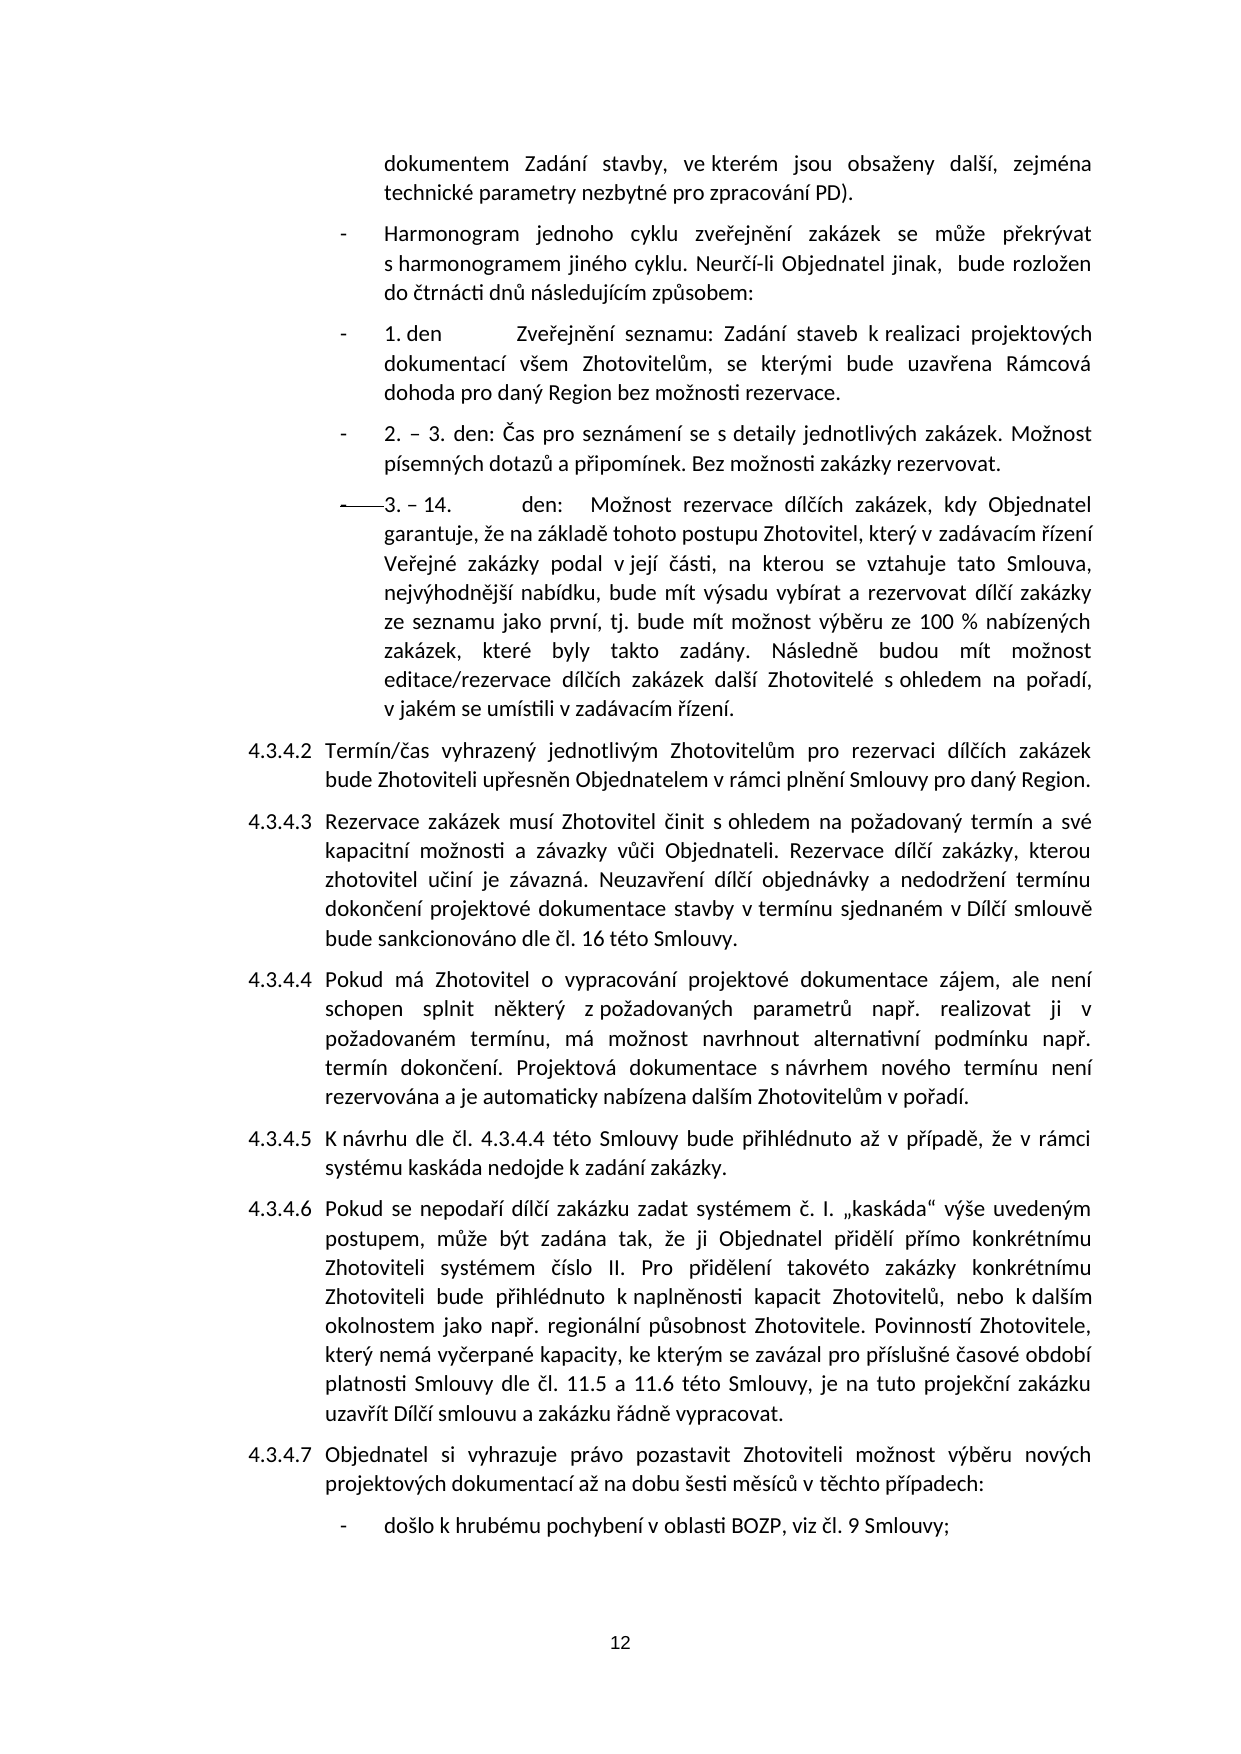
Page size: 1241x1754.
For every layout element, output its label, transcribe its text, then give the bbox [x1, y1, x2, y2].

text Objednatel si vyhrazuje právo pozastavit Zhotoviteli možnost výběru nových projektových dokumentací až na dobu šesti měsíců v těchto případech: [248, 1439, 1092, 1498]
text K návrhu dle čl. 4.3.4.4 této Smlouvy bude přihlédnuto až v případě, že v rámci systému kaskáda nedojde k zadání zakázky. [248, 1123, 1092, 1181]
list 2. – 3. den: Čas pro seznámení se s detaily jednotlivých zakázek. Možnost písemných dotazů a připomínek. Bez možnosti zakázky rezervovat. [340, 418, 1092, 477]
list došlo k hrubému pochybení v oblasti BOZP, viz čl. 9 Smlouvy; [340, 1510, 1092, 1539]
list Harmonogram jednoho cyklu zveřejnění zakázek se může překrývat s harmonogramem jiného cyklu. Neurčí-li Objednatel jinak, bude rozložen do čtrnácti dnů následujícím způsobem: [340, 218, 1092, 306]
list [340, 148, 1092, 206]
list 3. – 14. den: Možnost rezervace dílčích zakázek, kdy Objednatel garantuje, že na základě tohoto postupu Zhotovitel, který v zadávacím řízení Veřejné zakázky podal v její části, na kterou se vztahuje tato Smlouva, nejvýhodnější nabídku, bude mít výsadu vybírat a rezervovat dílčí zakázky ze seznamu jako první, tj. bude mít možnost výběru ze 100 % nabízených zakázek, které byly takto zadány. Následně budou mít možnost editace/rezervace dílčích zakázek další Zhotovitelé s ohledem na pořadí, v jakém se umístili v zadávacím řízení. [340, 489, 1092, 723]
text Pokud má Zhotovitel o vypracování projektové dokumentace zájem, ale není schopen splnit některý z požadovaných parametrů např. realizovat ji v požadovaném termínu, má možnost navrhnout alternativní podmínku např. termín dokončení. Projektová dokumentace s návrhem nového termínu není rezervována a je automaticky nabízena dalším Zhotovitelům v pořadí. [248, 964, 1092, 1110]
text Rezervace zakázek musí Zhotovitel činit s ohledem na požadovaný termín a své kapacitní možnosti a závazky vůči Objednateli. Rezervace dílčí zakázky, kterou zhotovitel učiní je závazná. Neuzavření dílčí objednávky a nedodržení termínu dokončení projektové dokumentace stavby v termínu sjednaném v Dílčí smlouvě bude sankcionováno dle čl. 16 této Smlouvy. [248, 806, 1092, 952]
text Pokud se nepodaří dílčí zakázku zadat systémem č. I. „kaskáda“ výše uvedeným postupem, může být zadána tak, že ji Objednatel přidělí přímo konkrétnímu Zhotoviteli systémem číslo II. Pro přidělení takovéto zakázky konkrétnímu Zhotoviteli bude přihlédnuto k naplněnosti kapacit Zhotovitelů, nebo k dalším okolnostem jako např. regionální působnost Zhotovitele. Povinností Zhotovitele, který nemá vyčerpané kapacity, ke kterým se zavázal pro příslušné časové období platnosti Smlouvy dle čl. 11.5 a 11.6 této Smlouvy, je na tuto projekční zakázku uzavřít Dílčí smlouvu a zakázku řádně vypracovat. [248, 1193, 1092, 1427]
list 1. den Zveřejnění seznamu: Zadání staveb k realizaci projektových dokumentací všem Zhotovitelům, se kterými bude uzavřena Rámcová dohoda pro daný Region bez možnosti rezervace. [340, 318, 1092, 406]
text Termín/čas vyhrazený jednotlivým Zhotovitelům pro rezervaci dílčích zakázek bude Zhotoviteli upřesněn Objednatelem v rámci plnění Smlouvy pro daný Region. [248, 735, 1092, 793]
